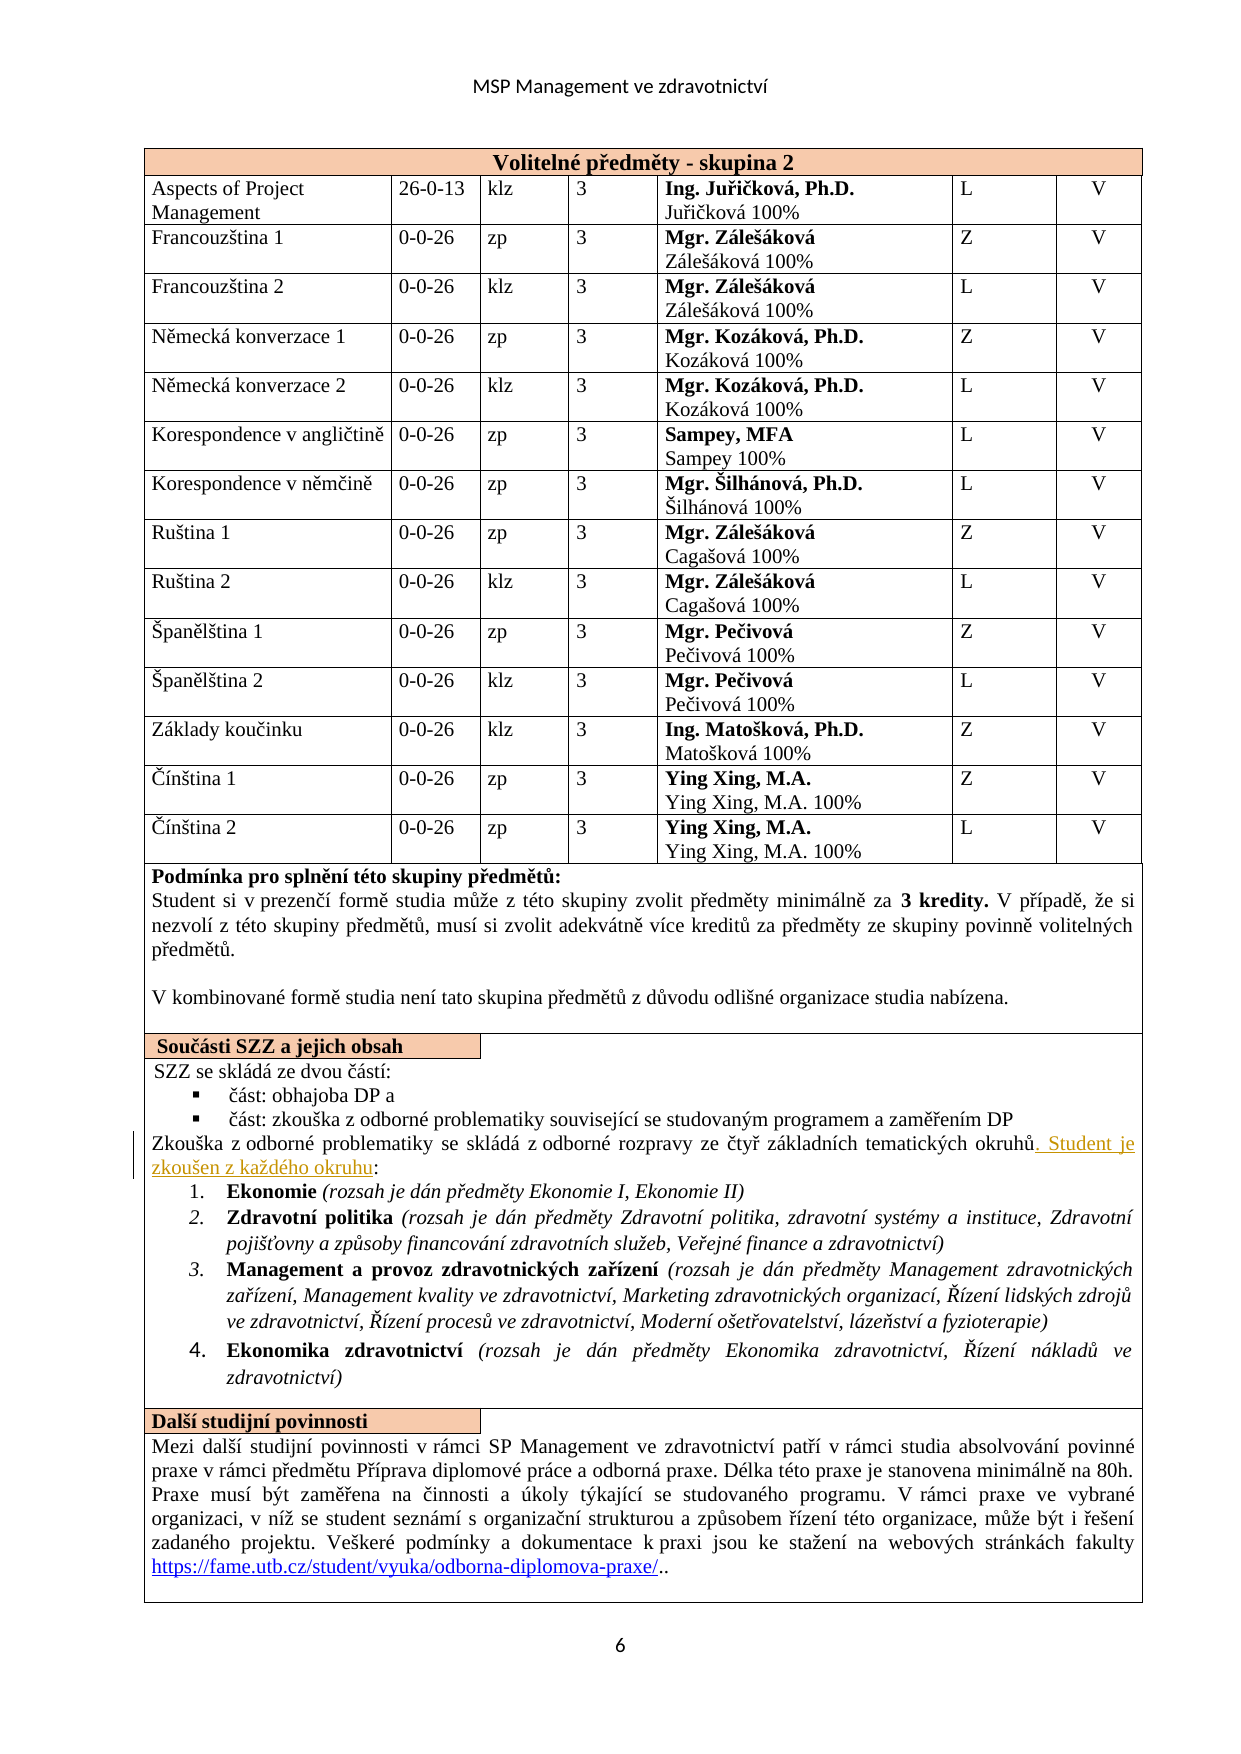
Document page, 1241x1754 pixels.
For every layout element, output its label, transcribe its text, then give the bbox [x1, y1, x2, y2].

table_cell L [953, 569, 1056, 617]
table_cell Francouzština 2 [145, 274, 391, 322]
table_cell Mezi další studijní povinnosti v rámci SP Management ve zdravotnictví patří v rámci studia absolvování povinné praxe v rámci předmětu Příprava diplomové práce a odborná praxe. Délka této praxe je stanovena minimálně na 80h. Praxe musí být zaměřena na činnosti a úkoly týkající se studovaného programu. V rámci praxe ve vybrané organizaci, v níž se student seznámí s organizační strukturou a způsobem řízení této organizace, může být i řešení zadaného projektu. Veškeré podmínky a dokumentace k praxi jsou ke stažení na webových stránkách fakulty https://fame.utb.cz/student/vyuka/odborna-diplomova-praxe/.. [145, 1433, 1142, 1602]
table_cell 0-0-26 [392, 619, 480, 667]
table_cell 3 [569, 717, 657, 765]
table_cell Mgr. Kozáková, Ph.D. Kozáková 100% [658, 324, 952, 372]
table_cell klz [481, 176, 568, 224]
table_cell 0-0-26 [392, 324, 480, 372]
table_cell 3 [569, 274, 657, 322]
table_cell 3 [569, 373, 657, 421]
table_cell Součásti SZZ a jejich obsah [145, 1034, 480, 1058]
table_cell Mgr. Zálešáková Cagašová 100% [658, 520, 952, 568]
table_cell V [1057, 619, 1141, 667]
table_cell 0-0-26 [392, 668, 480, 716]
table_cell zp [481, 324, 568, 372]
table_cell SZZ se skládá ze dvou částí: část: obhajoba DP a část: zkouška z odborné problematiky související se studovaným programem a zaměřením DP Zkouška z odborné problematiky se skládá z odborné rozpravy ze čtyř základních tematických okruhů: Ekonomie (rozsah je dán předměty Ekonomie I, Ekonomie II) Zdravotní politika (rozsah je dán předměty Zdravotní politika, zdravotní systémy a instituce, Zdravotní pojišťovny a způsoby financování zdravotních služeb, Veřejné finance a zdravotnictví) Management a provoz zdravotnických zařízení (rozsah je dán předměty Management zdravotnických zařízení, Management kvality ve zdravotnictví, Marketing zdravotnických organizací, Řízení lidských zdrojů ve zdravotnictví, Řízení procesů ve zdravotnictví, Moderní ošetřovatelství, lázeňství a fyzioterapie) Ekonomika zdravotnictví (rozsah je dán předměty Ekonomika zdravotnictví, Řízení nákladů ve zdravotnictví) [145, 1058, 1142, 1408]
table_cell Německá konverzace 2 [145, 373, 391, 421]
table_cell 3 [569, 815, 657, 863]
table_cell Mgr. Kozáková, Ph.D. Kozáková 100% [658, 373, 952, 421]
table_cell Mgr. Šilhánová, Ph.D. Šilhánová 100% [658, 471, 952, 519]
table_cell [481, 1409, 1142, 1433]
table_cell Z [953, 619, 1056, 667]
table_cell 0-0-26 [392, 274, 480, 322]
table_cell Korespondence v němčině [145, 471, 391, 519]
table_cell L [953, 815, 1056, 863]
table_cell Korespondence v angličtině [145, 422, 391, 470]
table_cell Ying Xing, M.A. Ying Xing, M.A. 100% [658, 766, 952, 814]
table_cell Čínština 1 [145, 766, 391, 814]
table_cell V [1057, 717, 1141, 765]
table_cell V [1057, 471, 1141, 519]
table_cell 3 [569, 569, 657, 617]
table_cell Ruština 2 [145, 569, 391, 617]
table_cell 0-0-26 [392, 569, 480, 617]
table_cell 3 [569, 668, 657, 716]
table_cell 0-0-26 [392, 373, 480, 421]
table_cell 0-0-26 [392, 520, 480, 568]
table_cell V [1057, 274, 1141, 322]
table_cell 3 [569, 176, 657, 224]
table_cell 26-0-13 [392, 176, 480, 224]
table_cell zp [481, 225, 568, 273]
table_cell Mgr. Zálešáková Zálešáková 100% [658, 274, 952, 322]
table_cell L [953, 176, 1056, 224]
table_cell Sampey, MFA Sampey 100% [658, 422, 952, 470]
table_cell V [1057, 176, 1141, 224]
table_cell V [1057, 324, 1141, 372]
table_cell Ing. Matošková, Ph.D. Matošková 100% [658, 717, 952, 765]
table_cell Německá konverzace 1 [145, 324, 391, 372]
table_cell L [953, 668, 1056, 716]
table_cell 0-0-26 [392, 422, 480, 470]
table_cell zp [481, 766, 568, 814]
table_cell Aspects of Project Management [145, 176, 391, 224]
table_cell klz [481, 668, 568, 716]
table_cell Mgr. Zálešáková Cagašová 100% [658, 569, 952, 617]
table_cell zp [481, 422, 568, 470]
table_cell L [953, 373, 1056, 421]
table_cell zp [481, 815, 568, 863]
table_cell L [953, 422, 1056, 470]
table_cell klz [481, 274, 568, 322]
table_cell Volitelné předměty - skupina 2 [145, 149, 1142, 175]
table_cell Základy koučinku [145, 717, 391, 765]
table_cell Ruština 1 [145, 520, 391, 568]
table_cell 3 [569, 225, 657, 273]
table_cell klz [481, 373, 568, 421]
table_cell 0-0-26 [392, 225, 480, 273]
table_cell L [953, 274, 1056, 322]
table_cell zp [481, 619, 568, 667]
table_cell Z [953, 324, 1056, 372]
table_cell V [1057, 766, 1141, 814]
table_cell klz [481, 717, 568, 765]
table_cell zp [481, 471, 568, 519]
table_cell Mgr. Zálešáková Zálešáková 100% [658, 225, 952, 273]
table_cell V [1057, 225, 1141, 273]
table_cell Ing. Juřičková, Ph.D. Juřičková 100% [658, 176, 952, 224]
table_cell V [1057, 815, 1141, 863]
table_cell zp [481, 520, 568, 568]
table_cell V [1057, 569, 1141, 617]
table_cell 3 [569, 324, 657, 372]
table_cell 3 [569, 422, 657, 470]
table_cell 0-0-26 [392, 717, 480, 765]
table_cell Mgr. Pečivová Pečivová 100% [658, 619, 952, 667]
table_cell 3 [569, 766, 657, 814]
table_cell V [1057, 422, 1141, 470]
table_cell V [1057, 668, 1141, 716]
table_cell Z [953, 717, 1056, 765]
table_cell [481, 1034, 1142, 1058]
table_cell V [1057, 520, 1141, 568]
table_cell 0-0-26 [392, 815, 480, 863]
table_cell Španělština 1 [145, 619, 391, 667]
table_cell Z [953, 520, 1056, 568]
table_cell 0-0-26 [392, 766, 480, 814]
table_cell V [1057, 373, 1141, 421]
table_cell klz [481, 569, 568, 617]
table_cell Další studijní povinnosti [145, 1409, 480, 1433]
table_cell 3 [569, 471, 657, 519]
table_cell Z [953, 225, 1056, 273]
table_cell Podmínka pro splnění této skupiny předmětů: Student si v prezenčí formě studia může z této skupiny zvolit předměty minimálně za 3 kredity. V případě, že si nezvolí z této skupiny předmětů, musí si zvolit adekvátně více kreditů za předměty ze skupiny povinně volitelných předmětů. V kombinované formě studia není tato skupina předmětů z důvodu odlišné organizace studia nabízena. [145, 864, 1142, 1033]
table_cell 0-0-26 [392, 471, 480, 519]
table_cell Mgr. Pečivová Pečivová 100% [658, 668, 952, 716]
table_cell 3 [569, 520, 657, 568]
table_cell Ying Xing, M.A. Ying Xing, M.A. 100% [658, 815, 952, 863]
table_cell Z [953, 766, 1056, 814]
table_cell 3 [569, 619, 657, 667]
table_cell Čínština 2 [145, 815, 391, 863]
table_cell Španělština 2 [145, 668, 391, 716]
table_cell Francouzština 1 [145, 225, 391, 273]
table_cell L [953, 471, 1056, 519]
